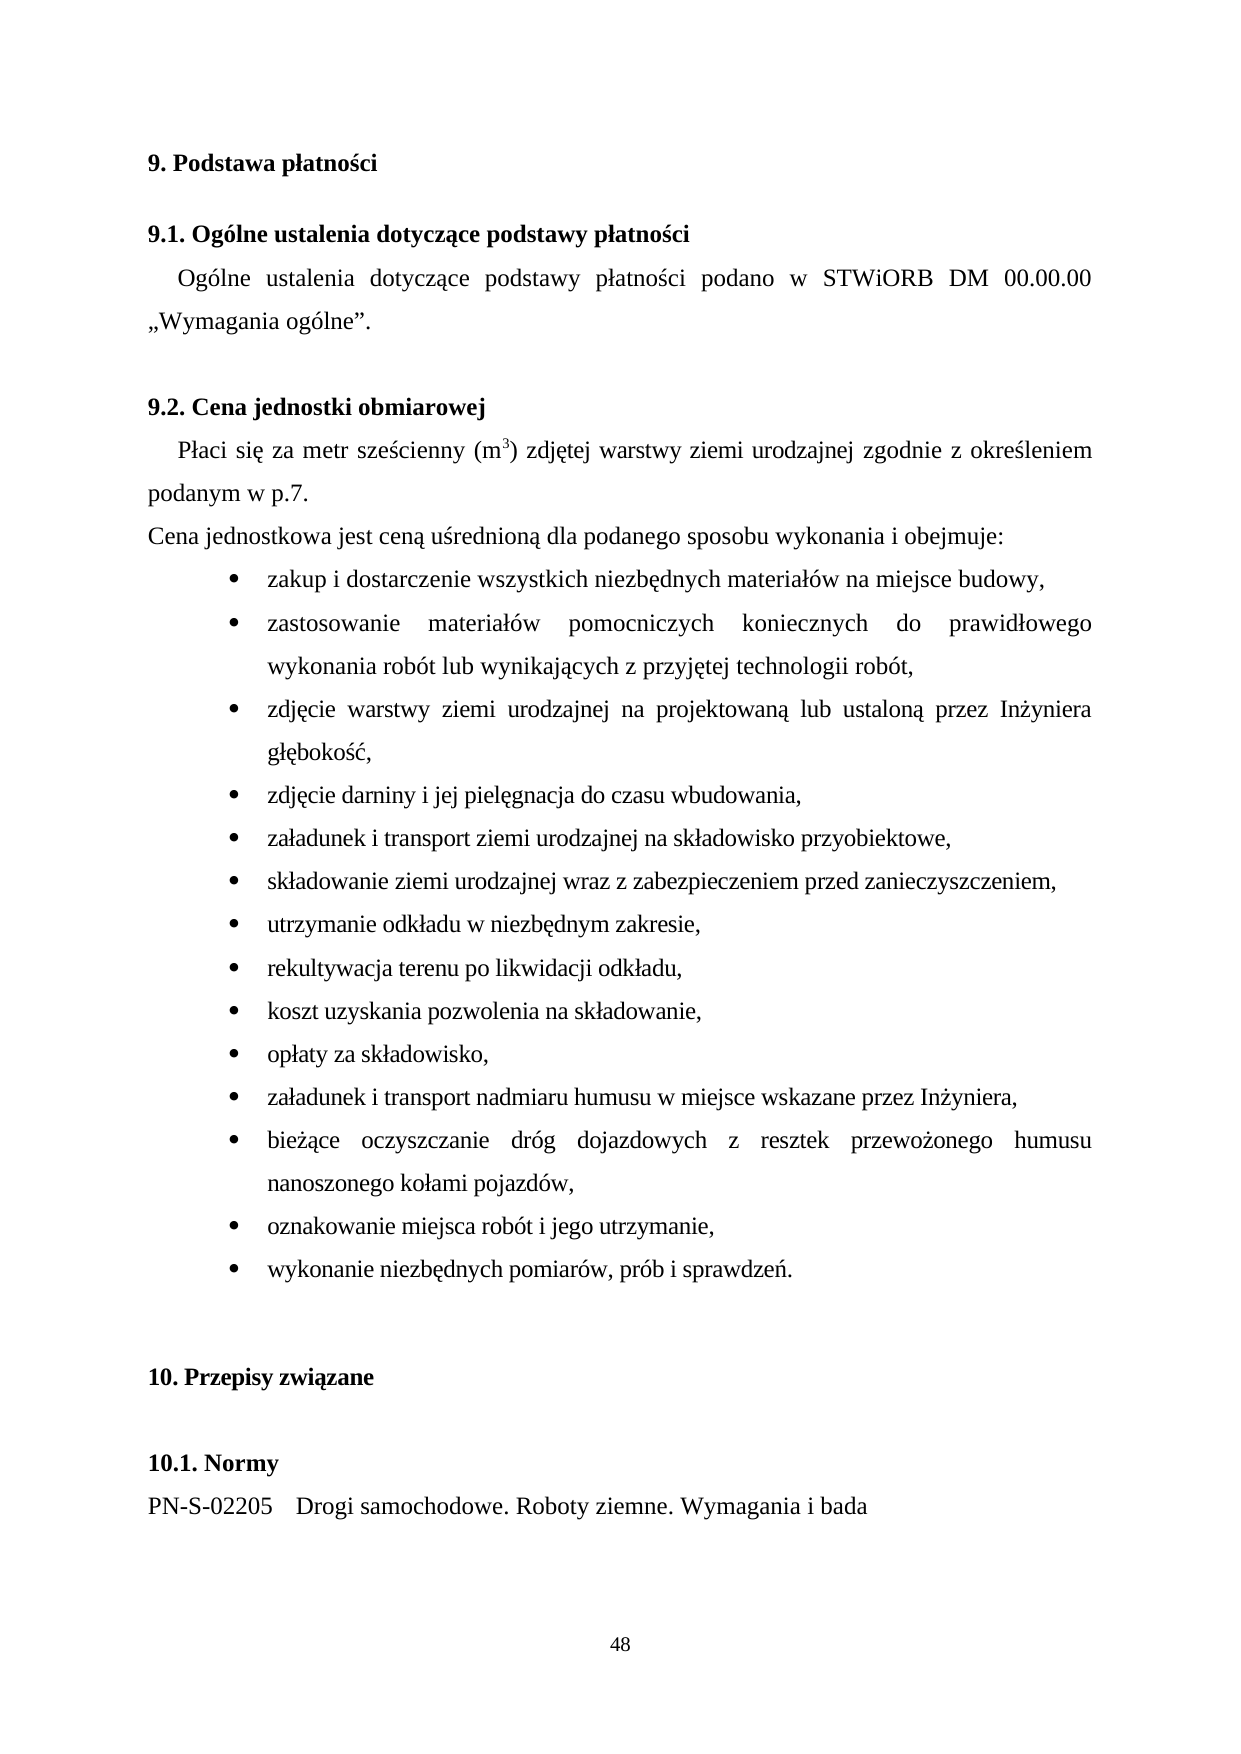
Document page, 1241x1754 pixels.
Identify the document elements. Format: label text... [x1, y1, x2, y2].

text 10. Przepisy związane [148, 1362, 1093, 1390]
text 9.2. Cena jednostki obmiarowej [148, 392, 1093, 421]
list opłaty za składowisko, [229, 1039, 1093, 1068]
text 9.1. Ogólne ustalenia dotyczące podstawy płatności [148, 219, 1093, 248]
list oznakowanie miejsca robót i jego utrzymanie, [229, 1211, 1093, 1240]
list załadunek i transport ziemi urodzajnej na składowisko przyobiektowe, [229, 823, 1093, 852]
text 10.1. Normy [148, 1448, 1093, 1477]
list zakup i dostarczenie wszystkich niezbędnych materiałów na miejsce budowy, [229, 564, 1093, 593]
list zdjęcie warstwy ziemi urodzajnej na projektowaną lub ustaloną przez Inżyniera głębokość, [229, 694, 1093, 766]
text 9. Podstawa płatności [148, 148, 1093, 176]
list składowanie ziemi urodzajnej wraz z zabezpieczeniem przed zanieczyszczeniem, [229, 866, 1093, 895]
list załadunek i transport nadmiaru humusu w miejsce wskazane przez Inżyniera, [229, 1082, 1093, 1111]
list wykonanie niezbędnych pomiarów, prób i sprawdzeń. [229, 1254, 1093, 1283]
list koszt uzyskania pozwolenia na składowanie, [229, 996, 1093, 1024]
list zastosowanie materiałów pomocniczych koniecznych do prawidłowego wykonania robót lub wynikających z przyjętej technologii robót, [229, 608, 1093, 679]
text Ogólne ustalenia dotyczące podstawy płatności podano w STWiORB DM 00.00.00 „Wymagania ogólne”. [148, 263, 1093, 334]
text Cena jednostkowa jest ceną uśrednioną dla podanego sposobu wykonania i obejmuje: [148, 521, 1093, 550]
text PN-S-02205 Drogi samochodowe. Roboty ziemne. Wymagania i bada [148, 1491, 1093, 1520]
list bieżące oczyszczanie dróg dojazdowych z resztek przewożonego humusu nanoszonego kołami pojazdów, [229, 1125, 1093, 1197]
list rekultywacja terenu po likwidacji odkładu, [229, 953, 1093, 981]
text Płaci się za metr sześcienny (m3) zdjętej warstwy ziemi urodzajnej zgodnie z określeniem podanym w p.7. [148, 435, 1093, 507]
list utrzymanie odkładu w niezbędnym zakresie, [229, 909, 1093, 938]
list zdjęcie darniny i jej pielęgnacja do czasu wbudowania, [229, 780, 1093, 809]
